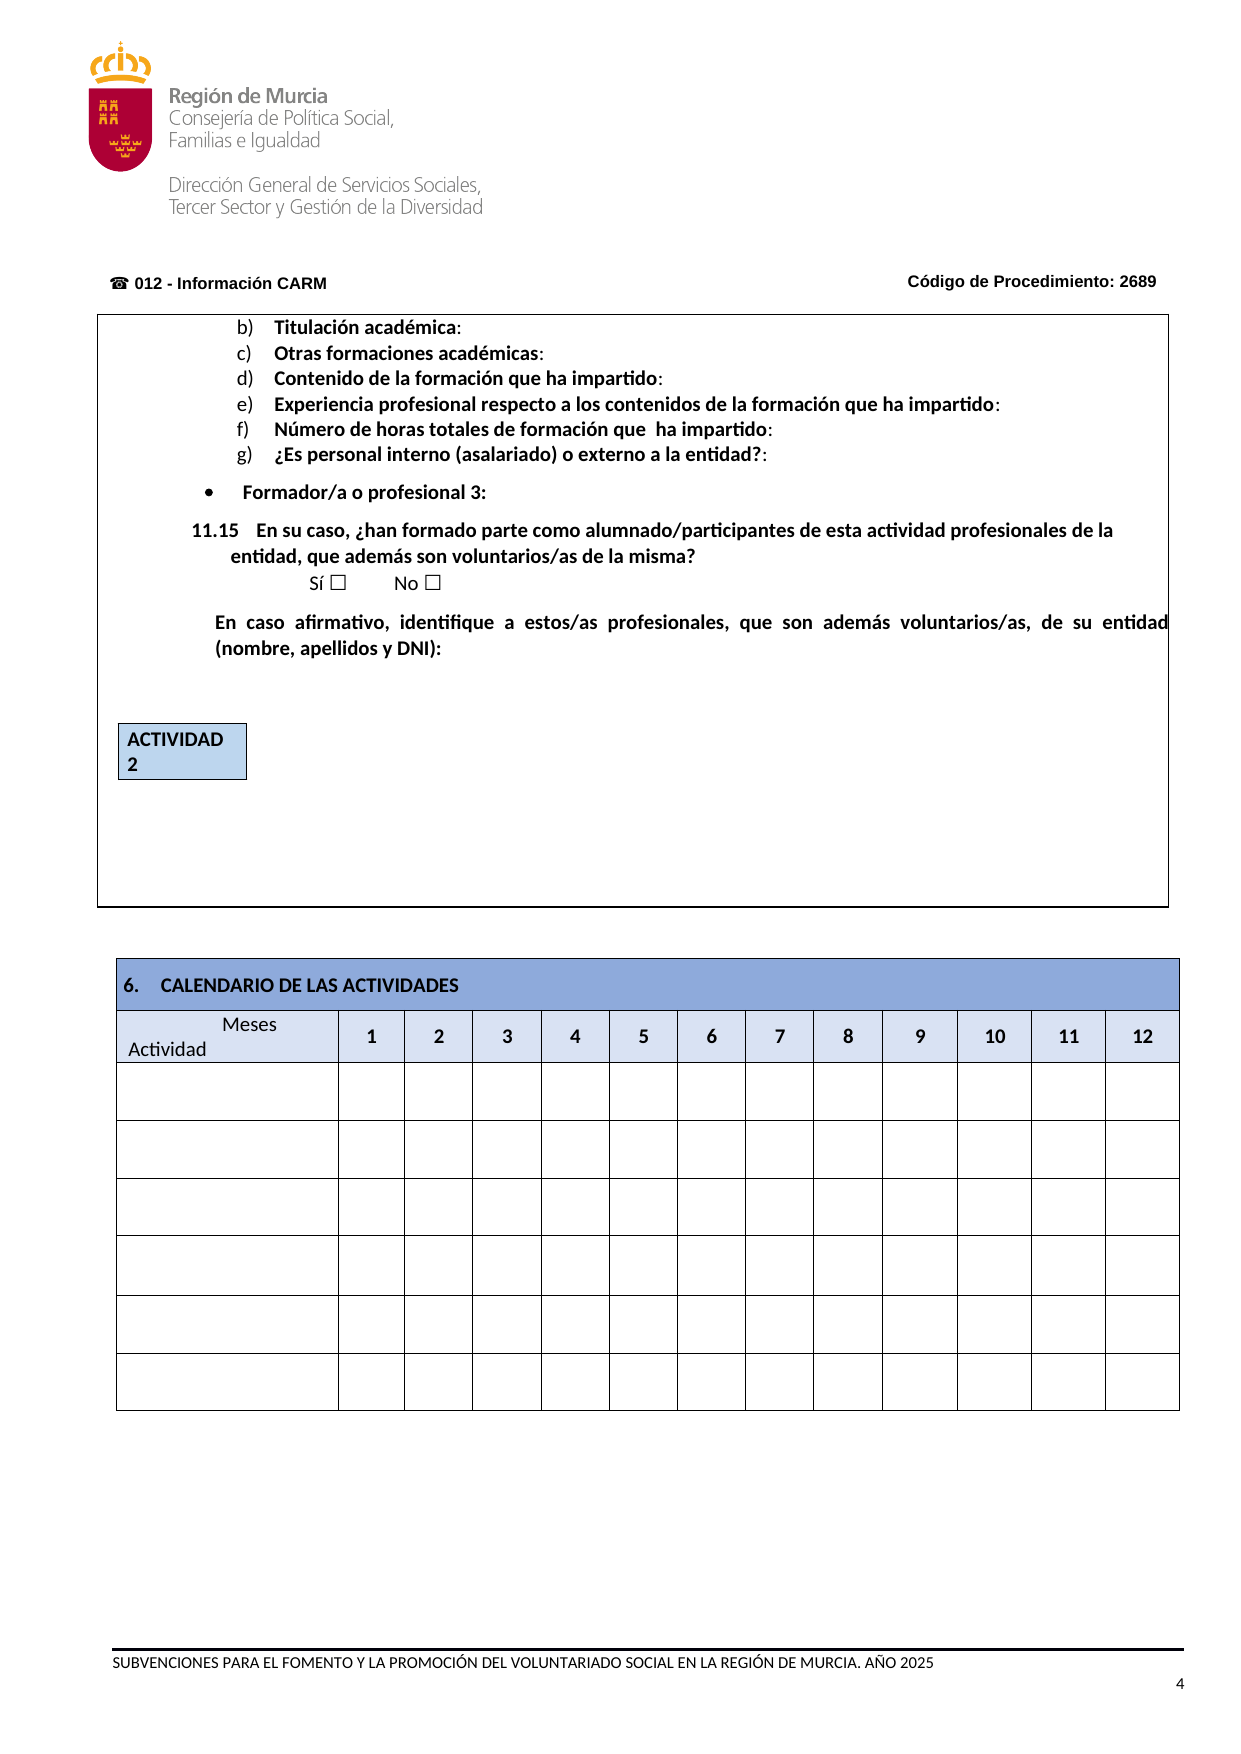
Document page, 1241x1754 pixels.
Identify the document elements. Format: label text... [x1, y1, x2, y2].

table_cell [814, 1296, 882, 1352]
table_cell [1032, 1063, 1105, 1120]
table_cell [883, 1236, 957, 1295]
table_cell 10 [958, 1011, 1031, 1062]
table_cell [339, 1296, 404, 1352]
table_cell [542, 1296, 609, 1352]
table_cell [405, 1063, 472, 1120]
table_cell [1106, 1179, 1179, 1235]
table_cell [1032, 1179, 1105, 1235]
table_cell [958, 1236, 1031, 1295]
table_cell [1032, 1354, 1105, 1410]
table_cell 3 [473, 1011, 541, 1062]
table_cell [1032, 1236, 1105, 1295]
table_cell [542, 1236, 609, 1295]
table_cell 12 [1106, 1011, 1179, 1062]
table_cell [814, 1354, 882, 1410]
table_cell 4 [542, 1011, 609, 1062]
table_cell [678, 1296, 745, 1352]
table_cell [883, 1063, 957, 1120]
table_cell [542, 1121, 609, 1178]
table_cell [542, 1179, 609, 1235]
table_cell 1 [339, 1011, 404, 1062]
table_cell [1032, 1296, 1105, 1352]
table_cell [117, 1121, 338, 1178]
picture [23, 0, 1239, 272]
table_cell 8 [814, 1011, 882, 1062]
table_cell [746, 1296, 813, 1352]
table_cell [339, 1236, 404, 1295]
table_cell 11 [1032, 1011, 1105, 1062]
table_cell 9 [883, 1011, 957, 1062]
table_cell [1032, 1121, 1105, 1178]
table_cell [746, 1121, 813, 1178]
table_cell [678, 1121, 745, 1178]
table_cell [117, 1063, 338, 1120]
table_cell [117, 1236, 338, 1295]
table_cell [610, 1296, 677, 1352]
table_cell [958, 1296, 1031, 1352]
table_cell [958, 1354, 1031, 1410]
table_cell [746, 1236, 813, 1295]
table_cell [405, 1236, 472, 1295]
table_cell 7 [746, 1011, 813, 1062]
table_cell [746, 1354, 813, 1410]
table_cell [958, 1063, 1031, 1120]
table_cell [1106, 1063, 1179, 1120]
table_cell [746, 1063, 813, 1120]
table_cell [1106, 1121, 1179, 1178]
table_cell [678, 1236, 745, 1295]
table_cell [405, 1121, 472, 1178]
table_cell [1106, 1354, 1179, 1410]
table_cell [958, 1121, 1031, 1178]
table_cell [473, 1179, 541, 1235]
table_cell [610, 1179, 677, 1235]
table_cell [405, 1296, 472, 1352]
table_cell [678, 1179, 745, 1235]
table_cell [814, 1179, 882, 1235]
table_header CALENDARIO DE LAS ACTIVIDADES [117, 959, 1179, 1010]
table_cell [814, 1063, 882, 1120]
table_cell [610, 1121, 677, 1178]
table_cell [883, 1179, 957, 1235]
table_cell [610, 1063, 677, 1120]
table_cell [117, 1296, 338, 1352]
table_cell 6 [678, 1011, 745, 1062]
table_cell [542, 1063, 609, 1120]
table_cell [473, 1236, 541, 1295]
table_cell [339, 1179, 404, 1235]
table_cell [1106, 1296, 1179, 1352]
table_cell [473, 1121, 541, 1178]
table_cell [405, 1179, 472, 1235]
table_cell [958, 1179, 1031, 1235]
table_cell [339, 1121, 404, 1178]
table_cell 5 [610, 1011, 677, 1062]
table_cell [1106, 1236, 1179, 1295]
table_cell [117, 1354, 338, 1410]
table_cell [473, 1296, 541, 1352]
table_cell Meses Actividad [117, 1011, 338, 1062]
table_cell [339, 1354, 404, 1410]
table_cell [883, 1121, 957, 1178]
table_cell [610, 1236, 677, 1295]
table_cell [542, 1354, 609, 1410]
table_cell 2 [405, 1011, 472, 1062]
table_cell [339, 1063, 404, 1120]
table_cell [405, 1354, 472, 1410]
table_cell [473, 1354, 541, 1410]
table_cell [883, 1296, 957, 1352]
table_cell [117, 1179, 338, 1235]
table_cell [678, 1063, 745, 1120]
table_cell [610, 1354, 677, 1410]
table_cell [814, 1236, 882, 1295]
table_cell [814, 1121, 882, 1178]
table_cell [473, 1063, 541, 1120]
table_cell [678, 1354, 745, 1410]
table_cell [883, 1354, 957, 1410]
table_cell [746, 1179, 813, 1235]
